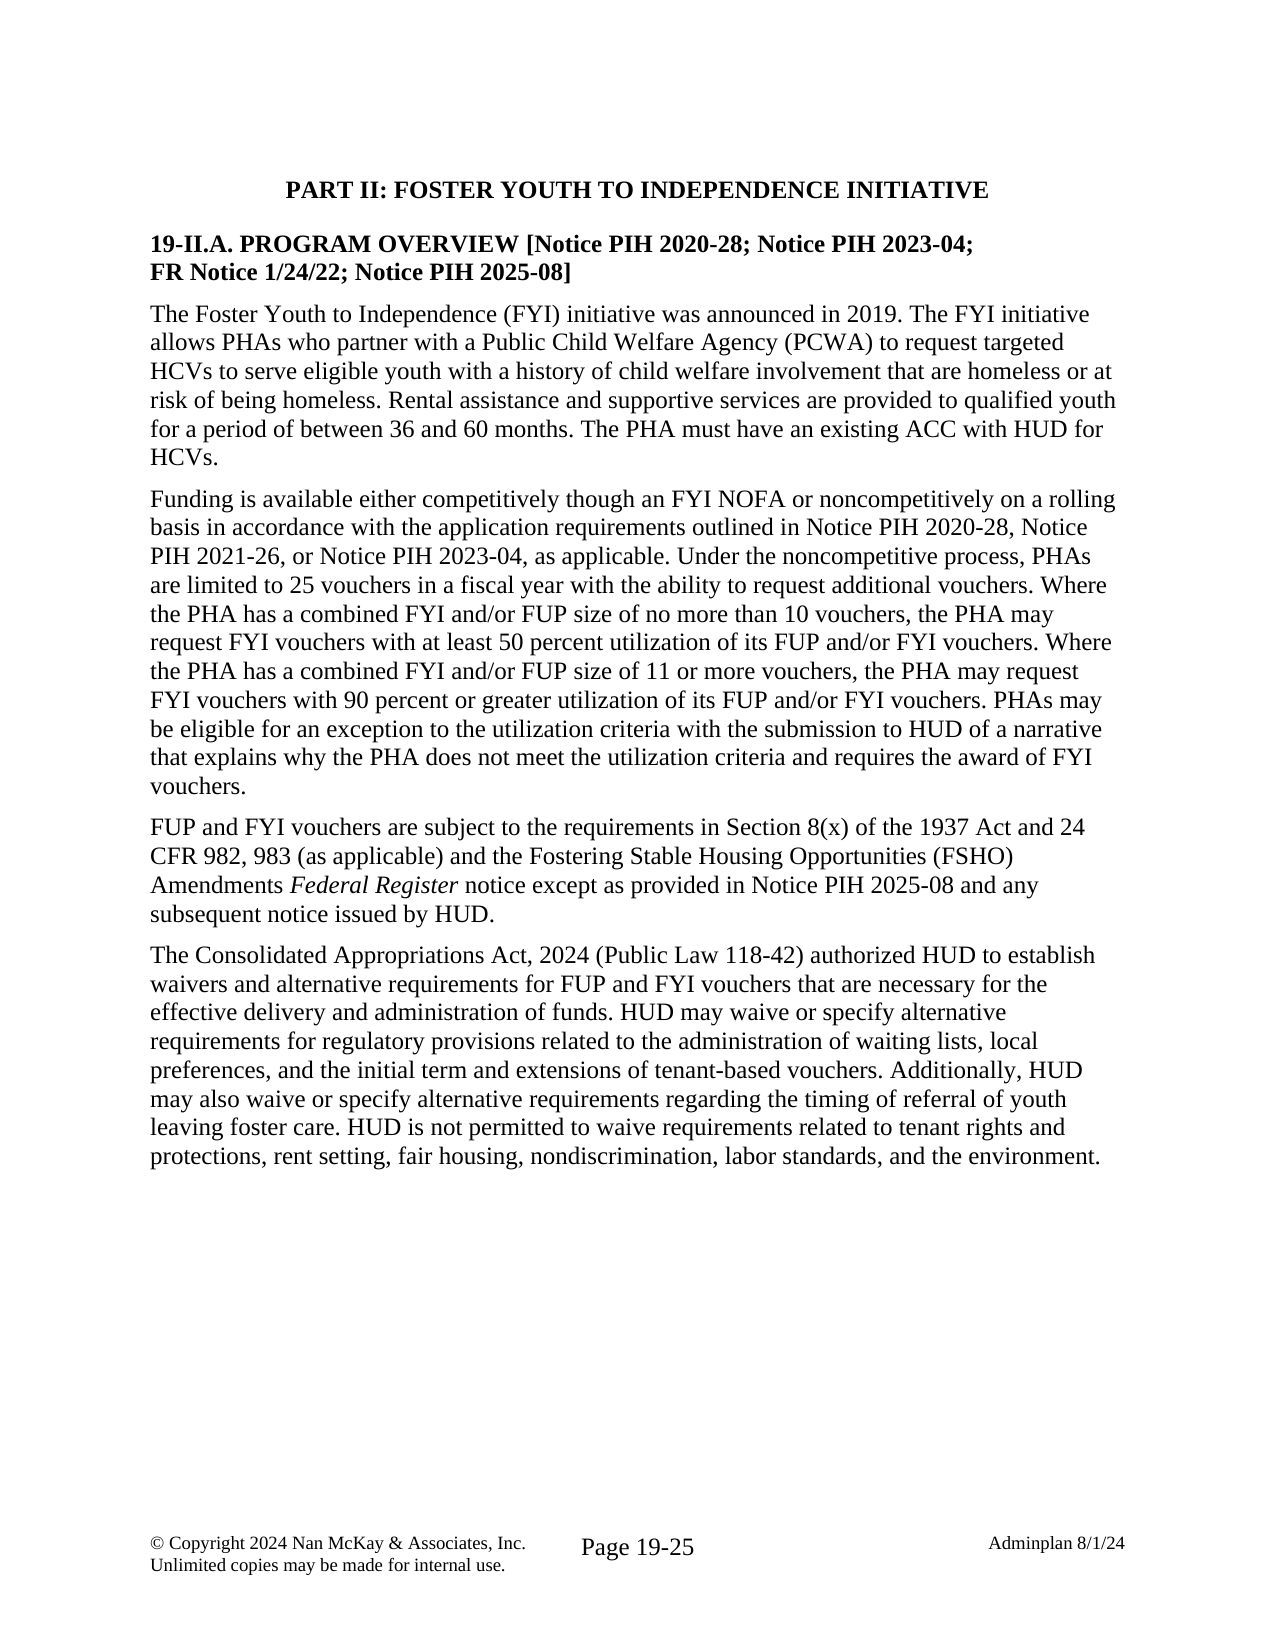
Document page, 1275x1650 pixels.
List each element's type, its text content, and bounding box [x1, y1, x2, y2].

text The Foster Youth to Independence (FYI) initiative was announced in 2019. The FYI initiative allows PHAs who partner with a Public Child Welfare Agency (PCWA) to request targeted HCVs to serve eligible youth with a history of child welfare involvement that are homeless or at risk of being homeless. Rental assistance and supportive services are provided to qualified youth for a period of between 36 and 60 months. The PHA must have an existing ACC with HUD for HCVs. [150, 299, 1125, 471]
text PART II: FOSTER YOUTH TO INDEPENDENCE INITIATIVE [150, 175, 1125, 204]
text Funding is available either competitively though an FYI NOFA or noncompetitively on a rolling basis in accordance with the application requirements outlined in Notice PIH 2020-28, Notice PIH 2021-26, or Notice PIH 2023-04, as applicable. Under the noncompetitive process, PHAs are limited to 25 vouchers in a fiscal year with the ability to request additional vouchers. Where the PHA has a combined FYI and/or FUP size of no more than 10 vouchers, the PHA may request FYI vouchers with at least 50 percent utilization of its FUP and/or FYI vouchers. Where the PHA has a combined FYI and/or FUP size of 11 or more vouchers, the PHA may request FYI vouchers with 90 percent or greater utilization of its FUP and/or FYI vouchers. PHAs may be eligible for an exception to the utilization criteria with the submission to HUD of a narrative that explains why the PHA does not meet the utilization criteria and requires the award of FYI vouchers. [150, 484, 1125, 800]
text FUP and FYI vouchers are subject to the requirements in Section 8(x) of the 1937 Act and 24 CFR 982, 983 (as applicable) and the Fostering Stable Housing Opportunities (FSHO) Amendments Federal Register notice except as provided in Notice PIH 2025-08 and any subsequent notice issued by HUD. [150, 812, 1125, 927]
text 19-II.A. PROGRAM OVERVIEW [Notice PIH 2020-28; Notice PIH 2023-04; FR Notice 1/24/22; Notice PIH 2025-08] [150, 229, 1125, 286]
text The Consolidated Appropriations Act, 2024 (Public Law 118-42) authorized HUD to establish waivers and alternative requirements for FUP and FYI vouchers that are necessary for the effective delivery and administration of funds. HUD may waive or specify alternative requirements for regulatory provisions related to the administration of waiting lists, local preferences, and the initial term and extensions of tenant-based vouchers. Additionally, HUD may also waive or specify alternative requirements regarding the timing of referral of youth leaving foster care. HUD is not permitted to waive requirements related to tenant rights and protections, rent setting, fair housing, nondiscrimination, labor standards, and the environment. [150, 940, 1125, 1170]
